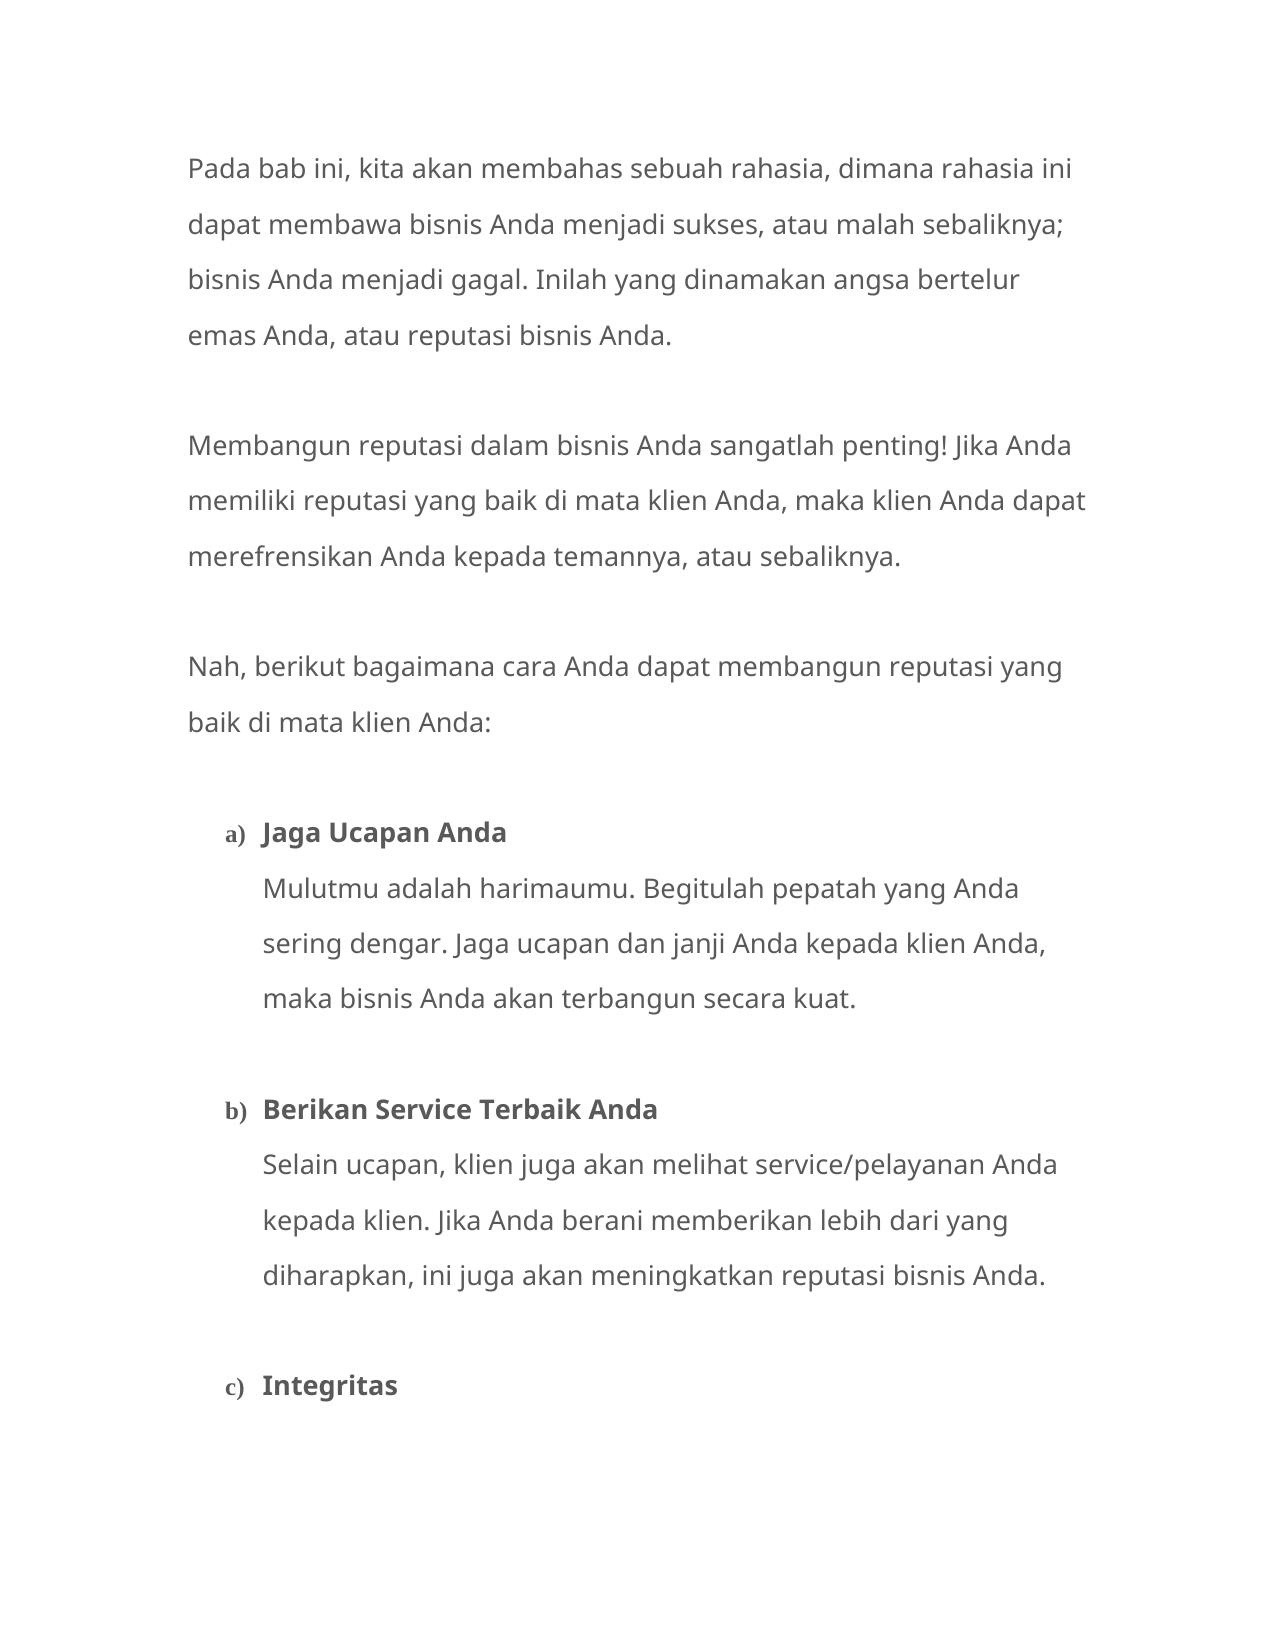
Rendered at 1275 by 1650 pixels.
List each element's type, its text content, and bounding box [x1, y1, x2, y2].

list Integritas [225, 1367, 1087, 1404]
list Jaga Ucapan Anda [225, 814, 1087, 851]
list Selain ucapan, klien juga akan melihat service/pelayanan Anda kepada klien. Jika Anda berani memberikan lebih dari yang diharapkan, ini juga akan meningkatkan reputasi bisnis Anda. [262, 1146, 1087, 1293]
list Berikan Service Terbaik Anda [225, 1090, 1087, 1127]
text Membangun reputasi dalam bisnis Anda sangatlah penting! Jika Anda memiliki reputasi yang baik di mata klien Anda, maka klien Anda dapat merefrensikan Anda kepada temannya, atau sebaliknya. [187, 427, 1087, 574]
text Nah, berikut bagaimana cara Anda dapat membangun reputasi yang baik di mata klien Anda: [187, 648, 1087, 740]
list Mulutmu adalah harimaumu. Begitulah pepatah yang Anda sering dengar. Jaga ucapan dan janji Anda kepada klien Anda, maka bisnis Anda akan terbangun secara kuat. [262, 869, 1087, 1017]
text Pada bab ini, kita akan membahas sebuah rahasia, dimana rahasia ini dapat membawa bisnis Anda menjadi sukses, atau malah sebaliknya; bisnis Anda menjadi gagal. Inilah yang dinamakan angsa bertelur emas Anda, atau reputasi bisnis Anda. [187, 150, 1087, 353]
